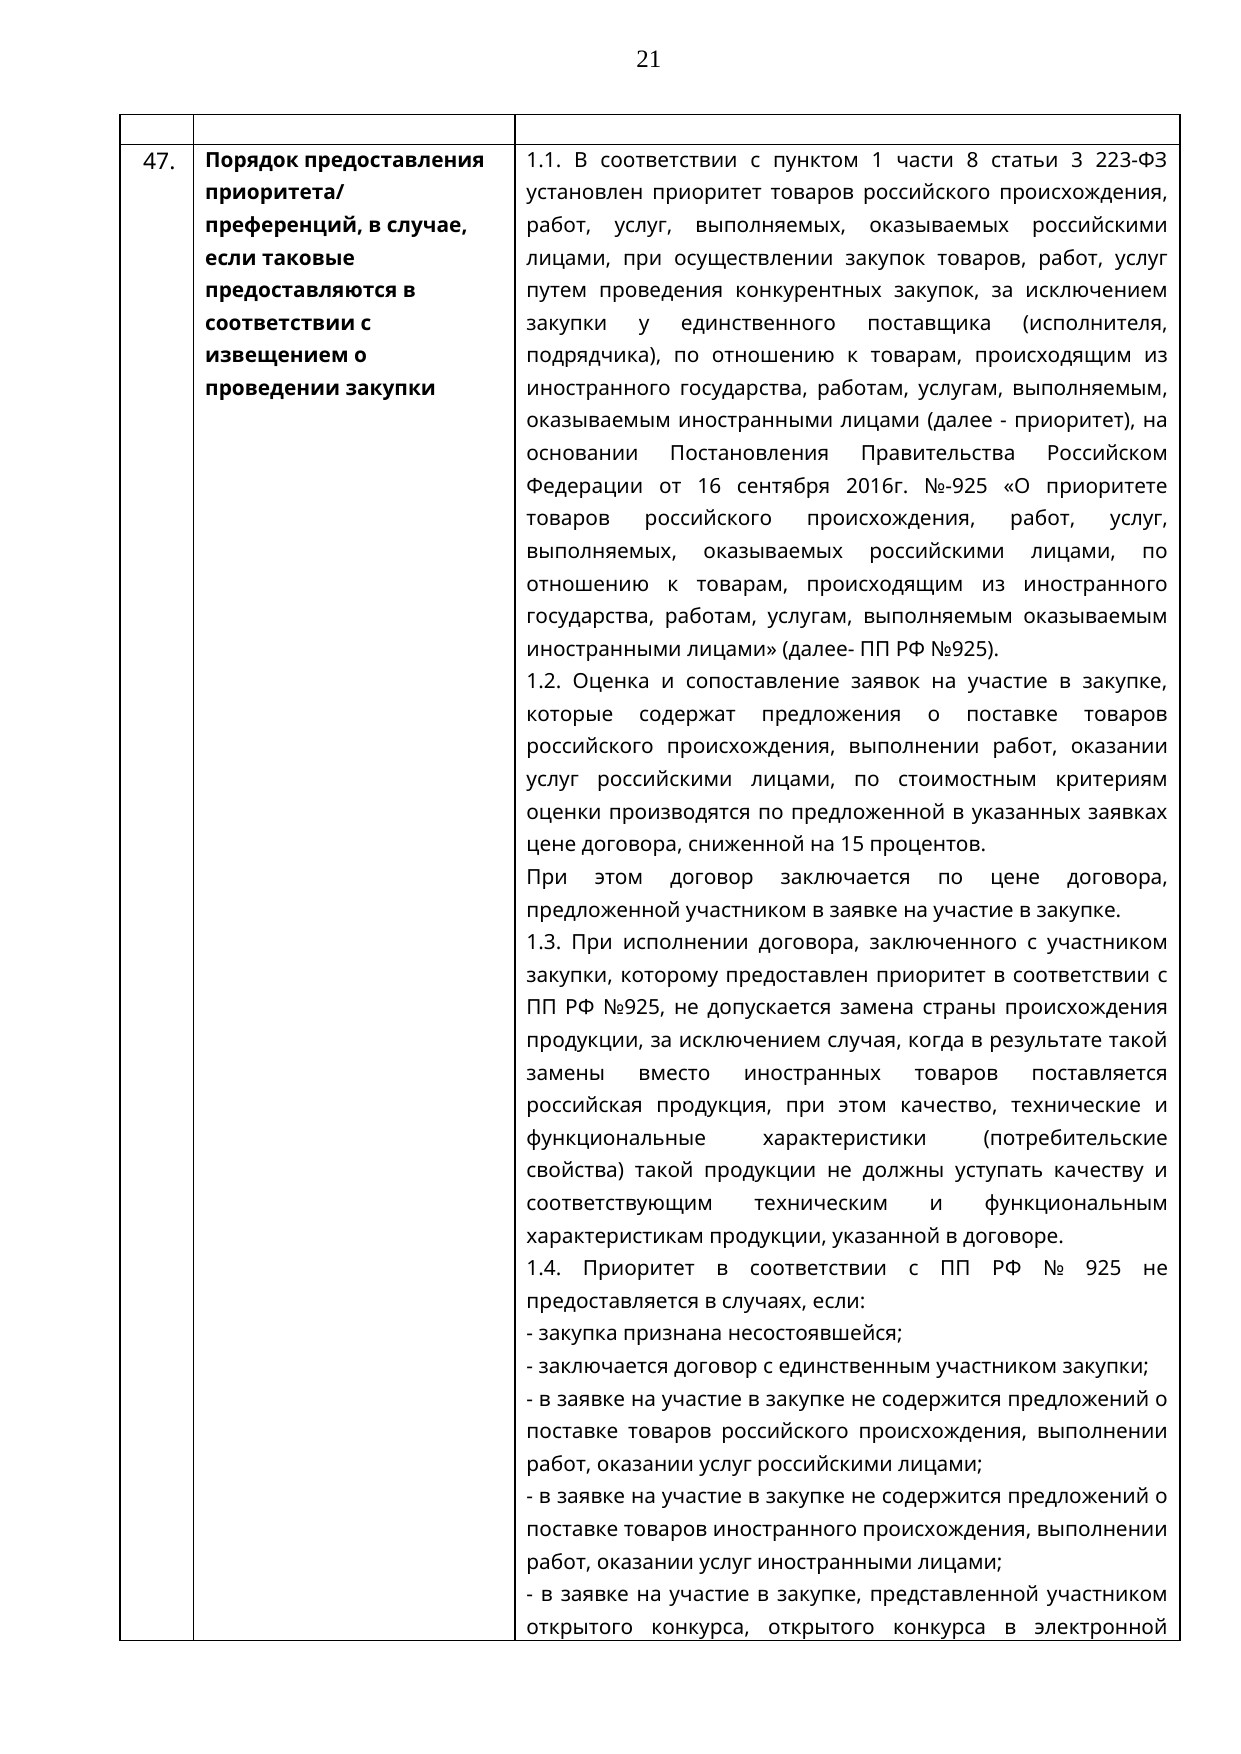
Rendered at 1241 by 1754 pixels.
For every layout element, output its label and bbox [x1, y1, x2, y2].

table_cell [121, 115, 193, 144]
table_cell [121, 145, 193, 1640]
table_cell [194, 115, 514, 144]
table_cell [516, 145, 1179, 1640]
table_cell [194, 145, 514, 1640]
table_cell [516, 115, 1179, 144]
